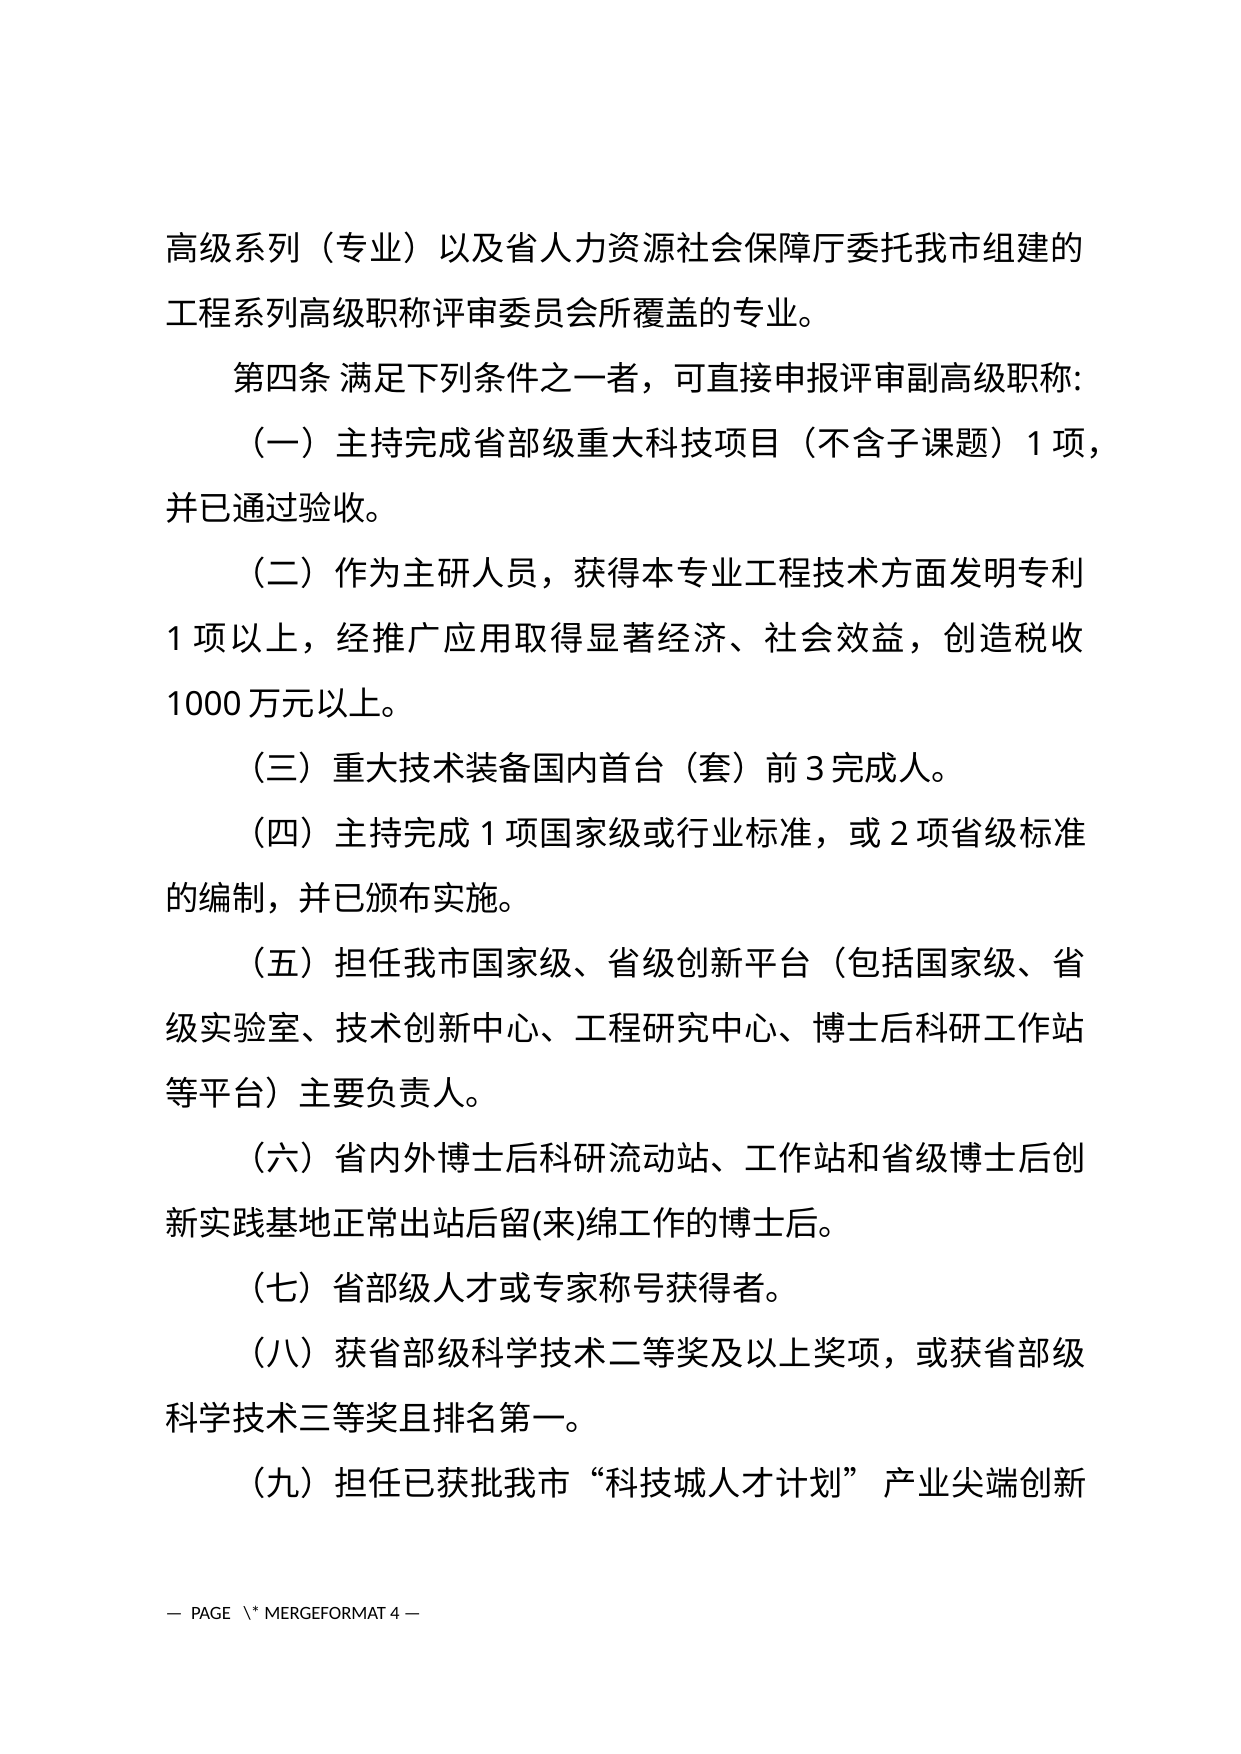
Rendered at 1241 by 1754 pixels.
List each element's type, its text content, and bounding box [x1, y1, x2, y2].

text （六）省内外博士后科研流动站、工作站和省级博士后创新实践基地正常出站后留(来)绵工作的博士后。 [165, 1124, 1087, 1254]
text （四）主持完成1项国家级或行业标准，或2项省级标准的编制，并已颁布实施。 [165, 799, 1087, 929]
text （八）获省部级科学技术二等奖及以上奖项，或获省部级科学技术三等奖且排名第一。 [165, 1319, 1087, 1449]
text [165, 214, 1087, 344]
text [165, 1449, 1087, 1514]
text 第四条 满足下列条件之一者，可直接申报评审副高级职称: [165, 344, 1087, 409]
text （七）省部级人才或专家称号获得者。 [165, 1254, 1087, 1319]
text （三）重大技术装备国内首台（套）前3完成人。 [165, 734, 1087, 799]
text （二）作为主研人员，获得本专业工程技术方面发明专利1项以上，经推广应用取得显著经济、社会效益，创造税收1000万元以上。 [165, 539, 1087, 734]
text （五）担任我市国家级、省级创新平台（包括国家级、省级实验室、技术创新中心、工程研究中心、博士后科研工作站等平台）主要负责人。 [165, 929, 1087, 1124]
text （一）主持完成省部级重大科技项目（不含子课题）1项，并已通过验收。 [165, 409, 1087, 539]
